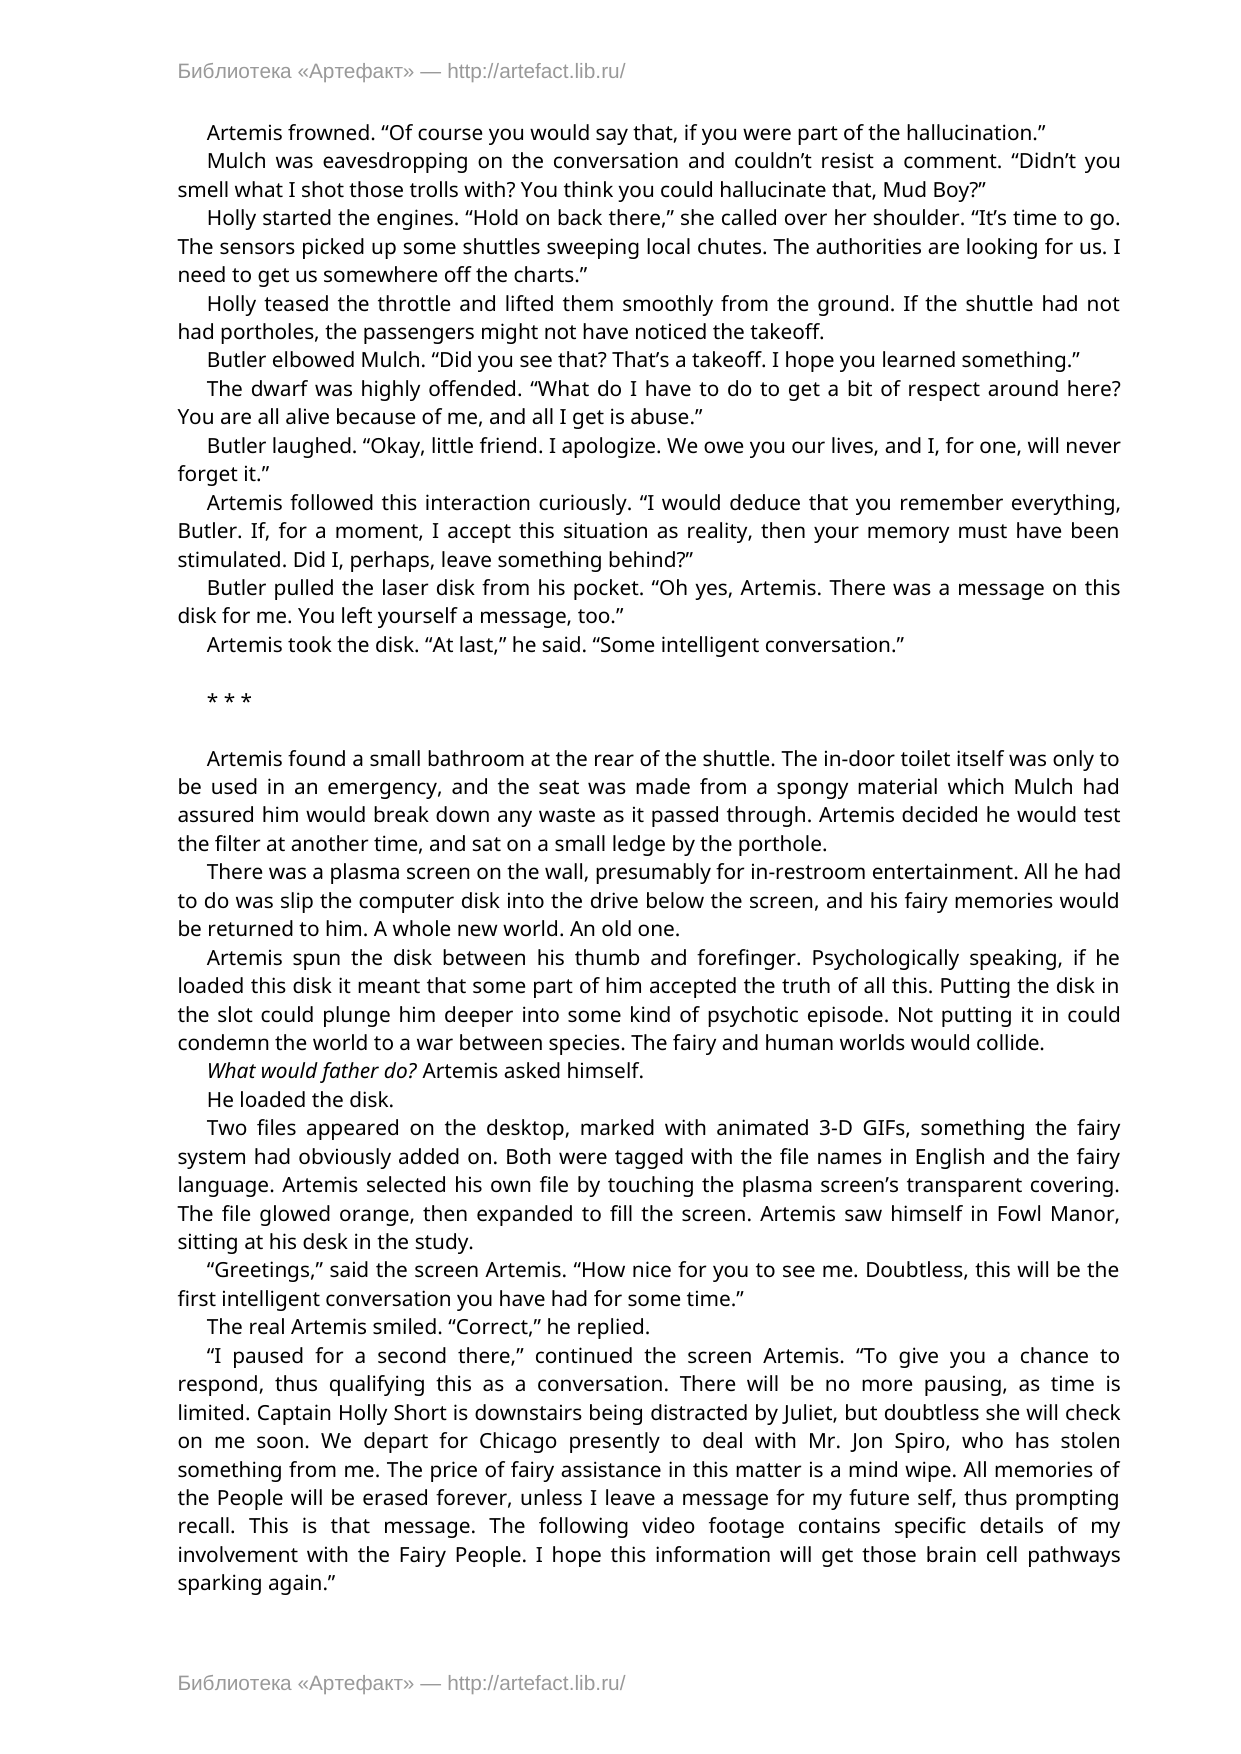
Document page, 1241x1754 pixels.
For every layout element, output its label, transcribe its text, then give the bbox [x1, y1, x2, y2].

text Butler pulled the laser disk from his pocket. “Oh yes, Artemis. There was a message on this disk for me. You left yourself a message, too.” [177, 573, 1122, 630]
text Artemis spun the disk between his thumb and forefinger. Psychologically speaking, if he loaded this disk it meant that some part of him accepted the truth of all this. Putting the disk in the slot could plunge him deeper into some kind of psychotic episode. Not putting it in could condemn the world to a war between species. The fairy and human worlds would collide. [177, 943, 1122, 1057]
text He loaded the disk. [177, 1085, 1122, 1113]
text Holly started the engines. “Hold on back there,” she called over her shoulder. “It’s time to go. The sensors picked up some shuttles sweeping local chutes. The authorities are looking for us. I need to get us somewhere off the charts.” [177, 203, 1122, 289]
text Artemis followed this interaction curiously. “I would deduce that you remember everything, Butler. If, for a moment, I accept this situation as reality, then your memory must have been stimulated. Did I, perhaps, leave something behind?” [177, 488, 1122, 573]
text Artemis found a small bathroom at the rear of the shuttle. The in-door toilet itself was only to be used in an emergency, and the seat was made from a spongy material which Mulch had assured him would break down any waste as it passed through. Artemis decided he would test the filter at another time, and sat on a small ledge by the porthole. [177, 744, 1122, 857]
text Butler laughed. “Okay, little friend. I apologize. We owe you our lives, and I, for one, will never forget it.” [177, 431, 1122, 488]
text Butler elbowed Mulch. “Did you see that? That’s a takeoff. I hope you learned something.” [177, 346, 1122, 374]
text “I paused for a second there,” continued the screen Artemis. “To give you a chance to respond, thus qualifying this as a conversation. There will be no more pausing, as time is limited. Captain Holly Short is downstairs being distracted by Juliet, but doubtless she will check on me soon. We depart for Chicago presently to deal with Mr. Jon Spiro, who has stolen something from me. The price of fairy assistance in this matter is a mind wipe. All memories of the People will be erased forever, unless I leave a message for my future self, thus prompting recall. This is that message. The following video footage contains specific details of my involvement with the Fairy People. I hope this information will get those brain cell pathways sparking again.” [177, 1341, 1122, 1597]
text Artemis frowned. “Of course you would say that, if you were part of the hallucination.” [177, 118, 1122, 147]
text The real Artemis smiled. “Correct,” he replied. [177, 1312, 1122, 1341]
text * * * [177, 687, 1122, 715]
text Holly teased the throttle and lifted them smoothly from the ground. If the shuttle had not had portholes, the passengers might not have noticed the takeoff. [177, 289, 1122, 346]
text What would father do? Artemis asked himself. [177, 1057, 1122, 1085]
text There was a plasma screen on the wall, presumably for in-restroom entertainment. All he had to do was slip the computer disk into the drive below the screen, and his fairy memories would be returned to him. A whole new world. An old one. [177, 857, 1122, 943]
text “Greetings,” said the screen Artemis. “How nice for you to see me. Doubtless, this will be the first intelligent conversation you have had for some time.” [177, 1256, 1122, 1312]
text Mulch was eavesdropping on the conversation and couldn’t resist a comment. “Didn’t you smell what I shot those trolls with? You think you could hallucinate that, Mud Boy?” [177, 147, 1122, 203]
text The dwarf was highly offended. “What do I have to do to get a bit of respect around here? You are all alive because of me, and all I get is abuse.” [177, 374, 1122, 431]
text Artemis took the disk. “At last,” he said. “Some intelligent conversation.” [177, 630, 1122, 658]
text Two files appeared on the desktop, marked with animated 3-D GIFs, something the fairy system had obviously added on. Both were tagged with the file names in English and the fairy language. Artemis selected his own file by touching the plasma screen’s transparent covering. The file glowed orange, then expanded to fill the screen. Artemis saw himself in Fowl Manor, sitting at his desk in the study. [177, 1113, 1122, 1256]
